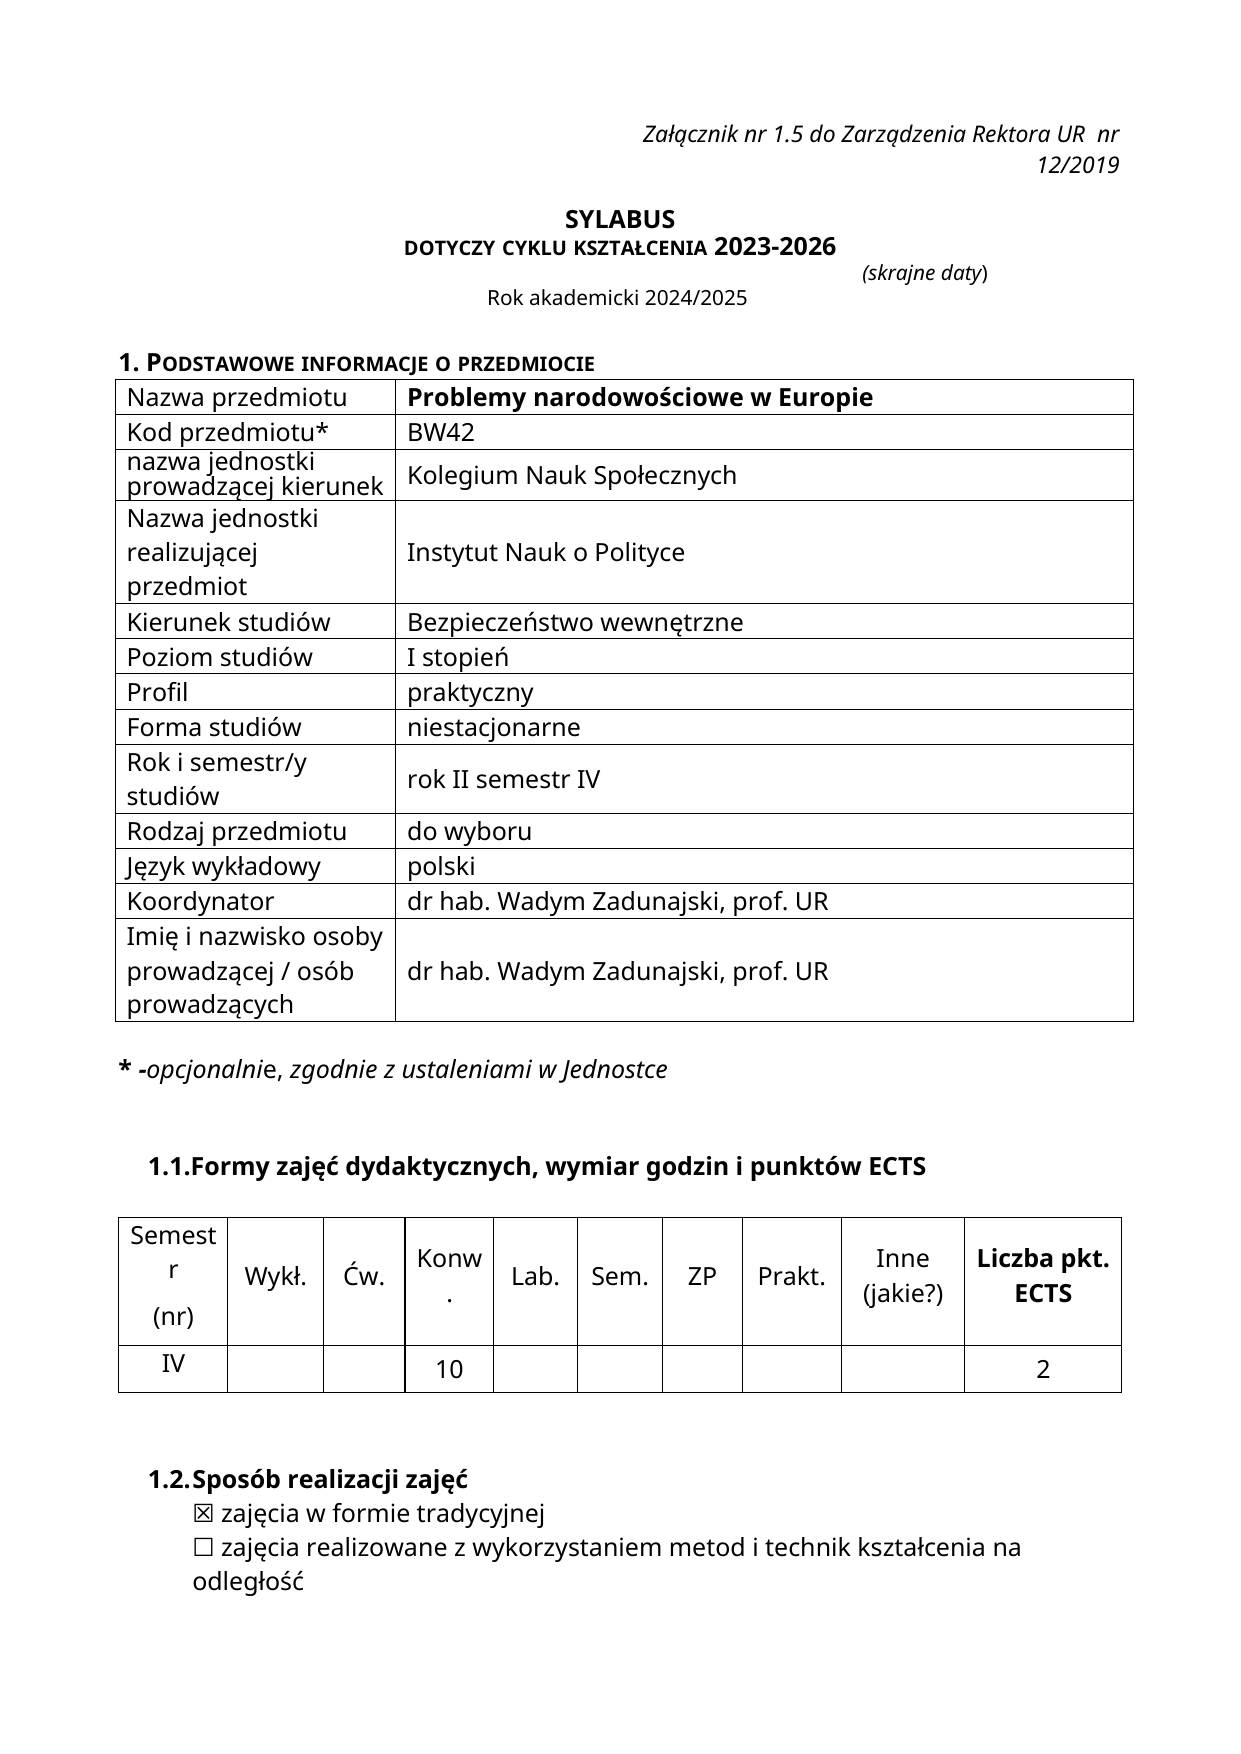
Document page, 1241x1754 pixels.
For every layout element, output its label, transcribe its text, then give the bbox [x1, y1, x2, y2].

table_cell Imię i nazwisko osoby prowadzącej / osób prowadzących [116, 919, 395, 1021]
table_cell Język wykładowy [116, 849, 395, 883]
table_cell polski [396, 849, 1133, 883]
table_cell [663, 1346, 742, 1392]
table_header Inne (jakie?) [842, 1218, 964, 1345]
table_cell Poziom studiów [116, 639, 395, 673]
table_header Lab. [494, 1218, 577, 1345]
table_cell Rodzaj przedmiotu [116, 814, 395, 848]
table_cell Kolegium Nauk Społecznych [396, 450, 1133, 500]
table_header Ćw. [324, 1218, 404, 1345]
table_cell rok II semestr IV [396, 745, 1133, 813]
text * -opcjonalnie, zgodnie z ustaleniami w Jednostce [118, 1051, 1122, 1086]
text 1.1.Formy zajęć dydaktycznych, wymiar godzin i punktów ECTS [148, 1149, 1122, 1183]
table_cell Kod przedmiotu* [116, 415, 395, 449]
text SYLABUS [118, 201, 1122, 236]
table_cell IV [119, 1346, 227, 1392]
table_cell [578, 1346, 662, 1392]
table_cell [324, 1346, 404, 1392]
table_cell Bezpieczeństwo wewnętrzne [396, 604, 1133, 638]
table_cell I stopień [396, 639, 1133, 673]
table_header Prakt. [743, 1218, 841, 1345]
table_header Nazwa przedmiotu [116, 380, 395, 414]
text ☐ zajęcia realizowane z wykorzystaniem metod i technik kształcenia na odległość [192, 1529, 1122, 1598]
table_cell [228, 1346, 323, 1392]
text Rok akademicki 2024/2025 [118, 286, 1122, 311]
table_cell Koordynator [116, 884, 395, 918]
table_cell Forma studiów [116, 710, 395, 743]
table_header Sem. [578, 1218, 662, 1345]
text Załącznik nr 1.5 do Zarządzenia Rektora UR nr 12/2019 [118, 118, 1122, 181]
table_cell 10 [406, 1346, 493, 1392]
table_cell BW42 [396, 415, 1133, 449]
table_header ZP [663, 1218, 742, 1345]
table_cell Nazwa jednostki realizującej przedmiot [116, 501, 395, 603]
table_cell praktyczny [396, 674, 1133, 708]
table_cell dr hab. Wadym Zadunajski, prof. UR [396, 919, 1133, 1021]
table_cell 2 [965, 1346, 1121, 1392]
table_cell [743, 1346, 841, 1392]
text 1.2. Sposób realizacji zajęć [148, 1461, 1122, 1496]
table_cell do wyboru [396, 814, 1133, 848]
table_header Liczba pkt. ECTS [965, 1218, 1121, 1345]
text 1. Podstawowe informacje o przedmiocie [118, 344, 1122, 379]
table_cell Kierunek studiów [116, 604, 395, 638]
table_cell Rok i semestr/y studiów [116, 745, 395, 813]
text dotyczy cyklu kształcenia 2023-2026 [118, 236, 1122, 261]
table_cell dr hab. Wadym Zadunajski, prof. UR [396, 884, 1133, 918]
text (skrajne daty) [118, 261, 1122, 286]
table_header Problemy narodowościowe w Europie [396, 380, 1133, 414]
text ☒ zajęcia w formie tradycyjnej [192, 1496, 1122, 1529]
table_cell niestacjonarne [396, 710, 1133, 743]
table_header Semestr (nr) [119, 1218, 227, 1345]
table_header Wykł. [228, 1218, 323, 1345]
table_cell [494, 1346, 577, 1392]
table_cell Profil [116, 674, 395, 708]
table_cell nazwa jednostki prowadzącej kierunek [116, 450, 395, 500]
table_cell Instytut Nauk o Polityce [396, 501, 1133, 603]
table_header Konw. [406, 1218, 493, 1345]
table_cell [842, 1346, 964, 1392]
